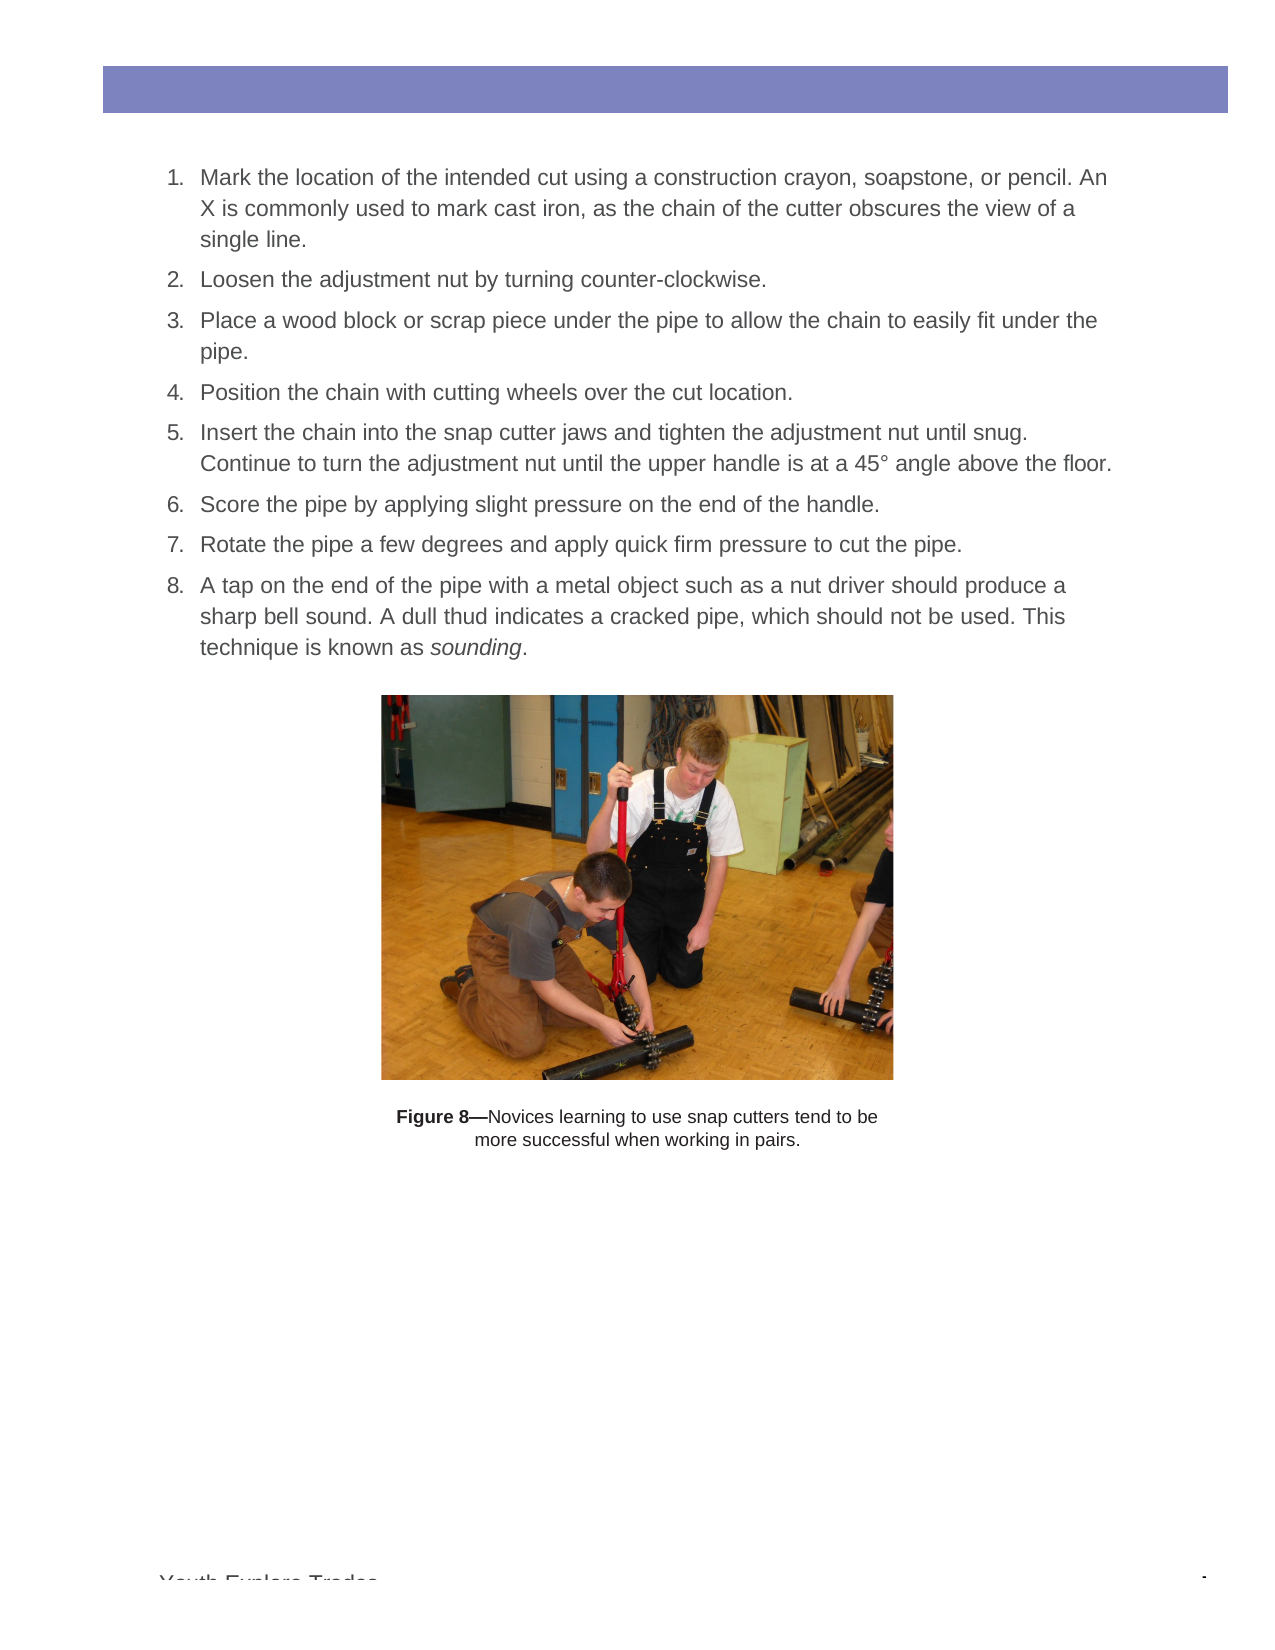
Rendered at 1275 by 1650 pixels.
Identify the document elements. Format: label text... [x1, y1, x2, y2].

picture [381, 695, 894, 1080]
list A tap on the end of the pipe with a metal object such as a nut driver should produce a sharp bell sound. A dull thud indicates a cracked pipe, which should not be used. This technique is known as sounding. [167, 572, 1066, 661]
list Loosen the adjustment nut by turning counter-clockwise. [167, 266, 1239, 293]
list Rotate the pipe a few degrees and apply quick firm pressure to cut the pipe. [167, 531, 1239, 558]
list Place a wood block or scrap piece under the pipe to allow the chain to easily fit under the pipe. [167, 307, 1099, 364]
list Position the chain with cutting wheels over the cut location. [167, 379, 1239, 405]
text Figure 8—Novices learning to use snap cutters tend to be more successful when working in pairs. [396, 1106, 918, 1150]
list Score the pipe by applying slight pressure on the end of the handle. [167, 491, 1239, 517]
list Mark the location of the intended cut using a construction crayon, soapstone, or pencil. An X is commonly used to mark cast iron, as the chain of the cutter obscures the view of a single line. [167, 164, 1112, 252]
list Insert the chain into the snap cutter jaws and tighten the adjustment nut until snug. Continue to turn the adjustment nut until the upper handle is at a 45° angle above the floor. [167, 419, 1116, 477]
